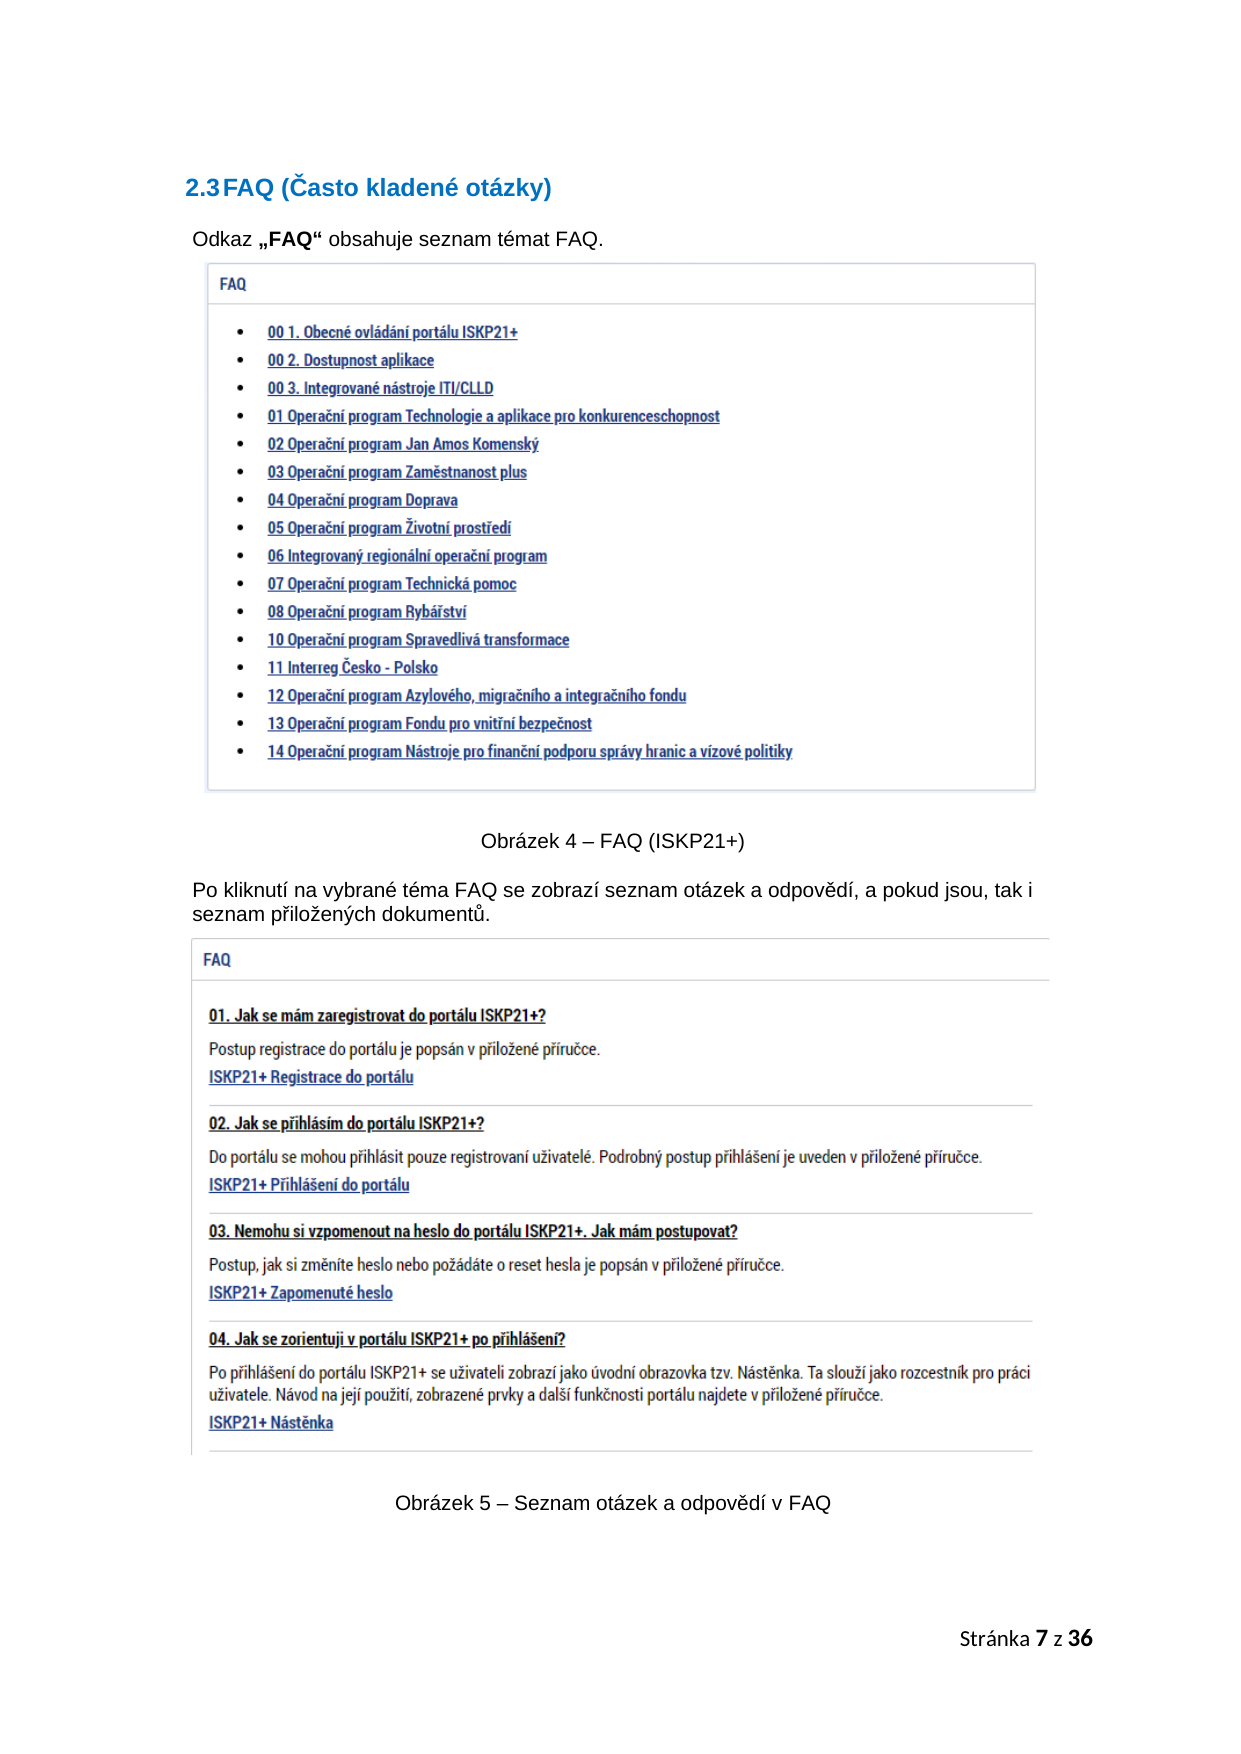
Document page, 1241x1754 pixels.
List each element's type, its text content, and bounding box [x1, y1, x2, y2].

text Odkaz „FAQ“ obsahuje seznam témat FAQ. [192, 226, 1034, 250]
picture [204, 262, 1037, 793]
text FAQ (Často kladené otázky) [185, 173, 1093, 201]
text Po kliknutí na vybrané téma FAQ se zobrazí seznam otázek a odpovědí, a pokud jsou, tak i seznam přiložených dokumentů. [192, 878, 1034, 926]
picture [191, 938, 1050, 1455]
